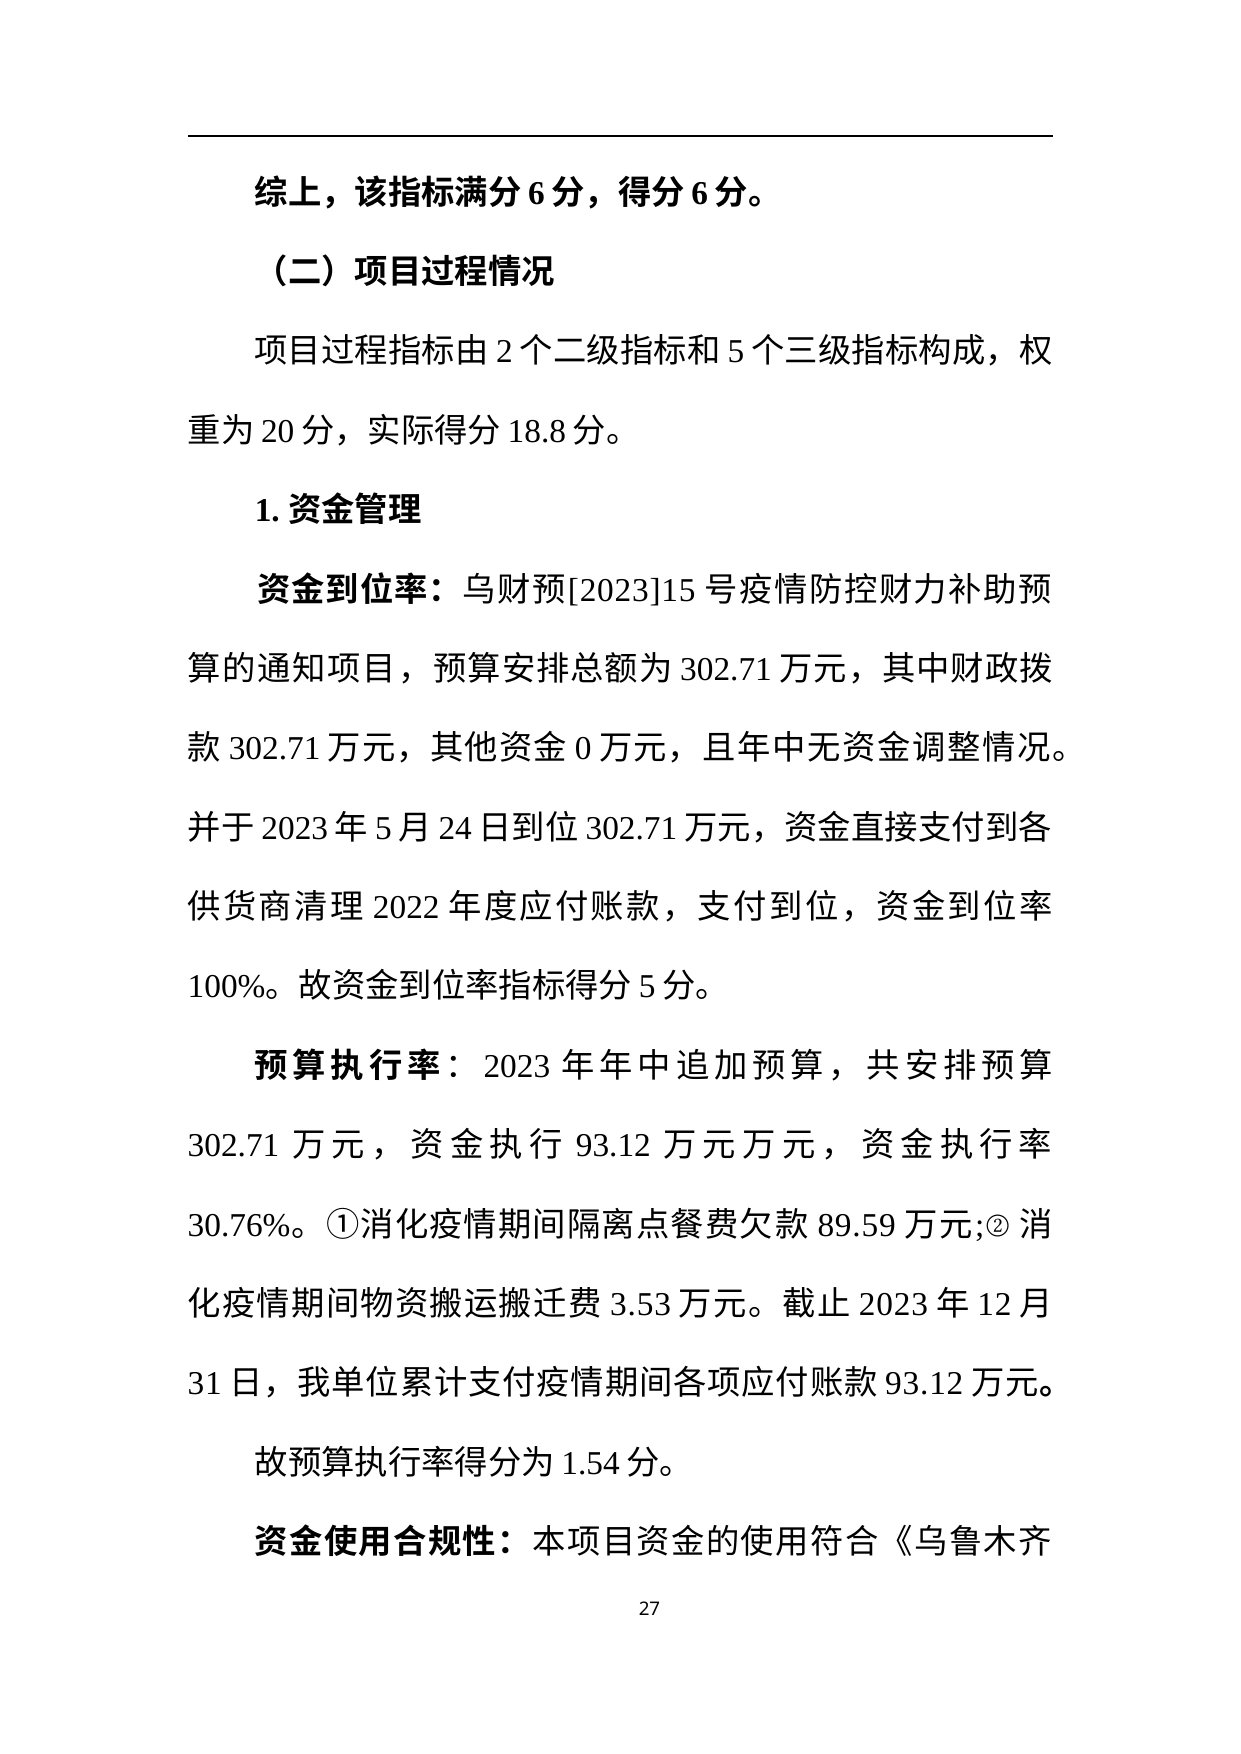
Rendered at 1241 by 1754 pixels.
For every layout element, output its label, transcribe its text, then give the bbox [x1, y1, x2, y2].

text 资金到位率：乌财预[2023]15号疫情防控财力补助预算的通知项目，预算安排总额为302.71万元，其中财政拨款302.71万元，其他资金0万元，且年中无资金调整情况。并于2023年5月24日到位302.71万元，资金直接支付到各供货商清理2022年度应付账款，支付到位，资金到位率100%。故资金到位率指标得分5分。 [187, 547, 1053, 1023]
subtitle 1. 资金管理 [187, 467, 1053, 547]
text 项目过程指标由2个二级指标和5个三级指标构成，权重为20分，实际得分18.8分。 [187, 309, 1053, 467]
text 故预算执行率得分为1.54分。 [187, 1420, 1053, 1499]
text 预算执行率：2023年年中追加预算，共安排预算302.71万元，资金执行93.12万元万元，资金执行率30.76%。①消化疫情期间隔离点餐费欠款89.59万元;②消化疫情期间物资搬运搬迁费3.53万元。截止2023年12月31日，我单位累计支付疫情期间各项应付账款93.12万元。 [187, 1023, 1053, 1420]
subtitle （二）项目过程情况 [187, 229, 1053, 309]
text 综上，该指标满分6分，得分6分。 [187, 150, 1053, 229]
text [187, 1499, 1053, 1579]
